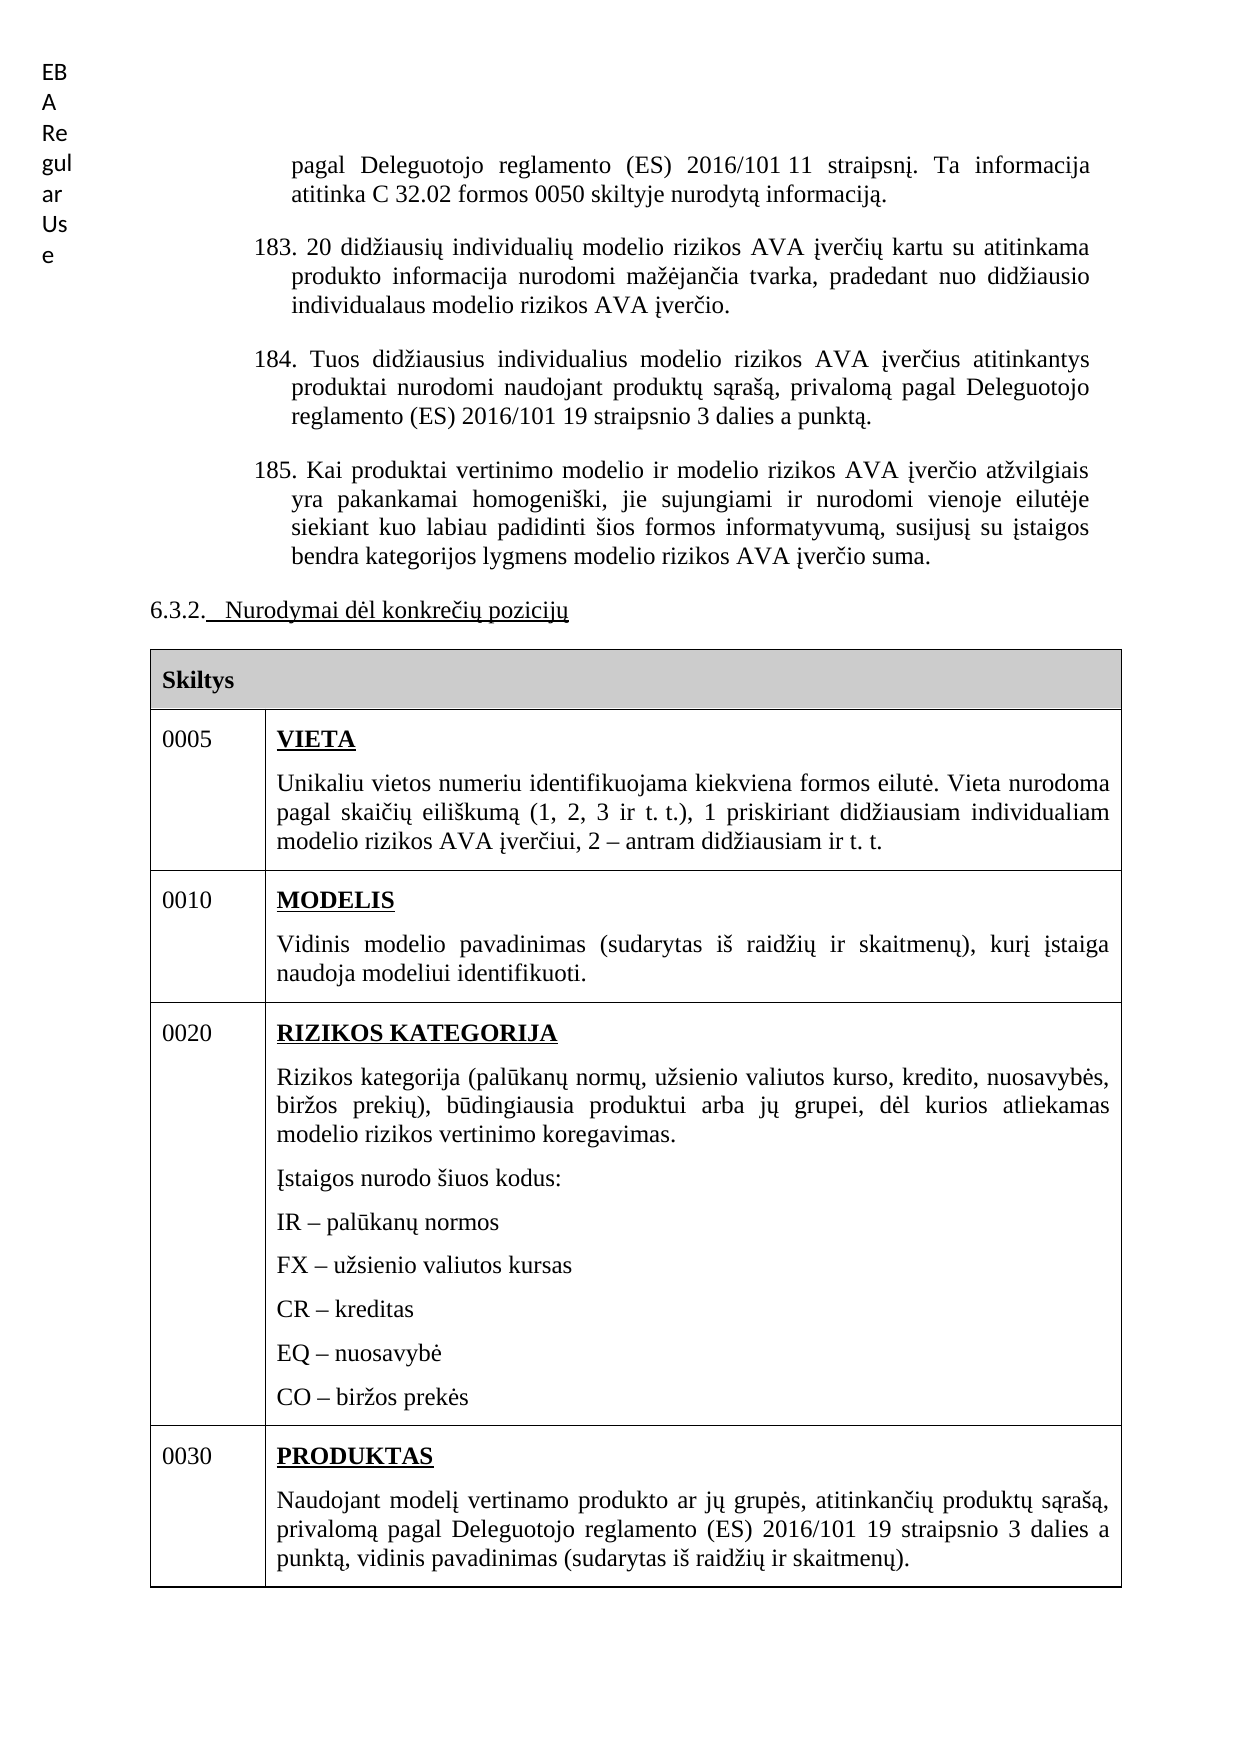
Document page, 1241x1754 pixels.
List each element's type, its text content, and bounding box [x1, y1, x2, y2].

list 6.3.2. Nurodymai dėl konkrečių pozicijų [150, 595, 1090, 624]
table_cell 0010 [151, 871, 265, 1002]
table_cell MODELIS Vidinis modelio pavadinimas (sudarytas iš raidžių ir skaitmenų), kurį įstaiga naudoja modeliui identifikuoti. [266, 871, 1121, 1002]
table_cell 0030 [151, 1426, 265, 1586]
table_cell 0020 [151, 1003, 265, 1425]
table_cell RIZIKOS KATEGORIJA Rizikos kategorija (palūkanų normų, užsienio valiutos kurso, kredito, nuosavybės, biržos prekių), būdingiausia produktui arba jų grupei, dėl kurios atliekamas modelio rizikos vertinimo koregavimas. Įstaigos nurodo šiuos kodus: IR – palūkanų normos FX – užsienio valiutos kursas CR – kreditas EQ – nuosavybė CO – biržos prekės [266, 1003, 1121, 1425]
table_cell PRODUKTAS Naudojant modelį vertinamo produkto ar jų grupės, atitinkančių produktų sąrašą, privalomą pagal Deleguotojo reglamento (ES) 2016/101 19 straipsnio 3 dalies a punktą, vidinis pavadinimas (sudarytas iš raidžių ir skaitmenų). [266, 1426, 1121, 1586]
table_cell 0005 [151, 710, 265, 869]
table_header Skiltys [151, 650, 1121, 708]
table_cell VIETA Unikaliu vietos numeriu identifikuojama kiekviena formos eilutė. Vieta nurodoma pagal skaičių eiliškumą (1, 2, 3 ir t. t.), 1 priskiriant didžiausiam individualiam modelio rizikos AVA įverčiui, 2 – antram didžiausiam ir t. t. [266, 710, 1121, 869]
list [253, 150, 1090, 207]
